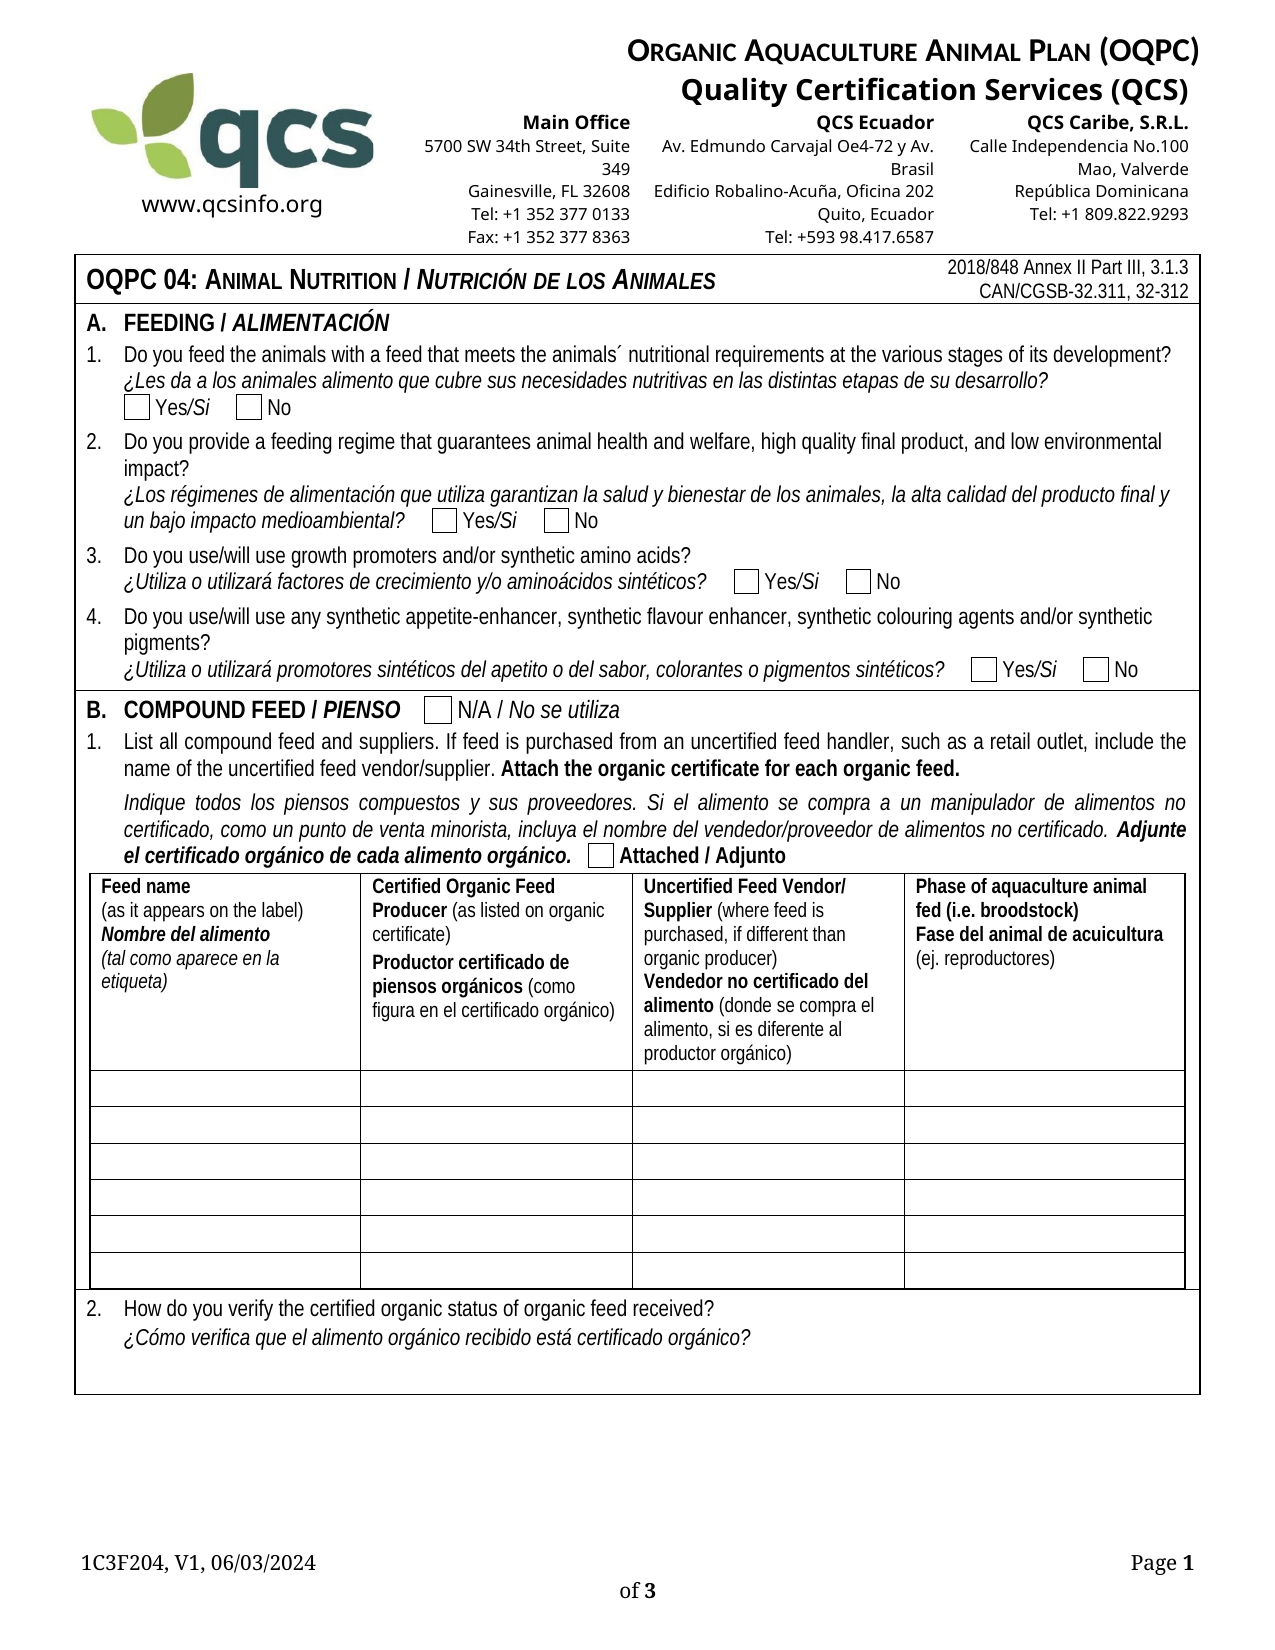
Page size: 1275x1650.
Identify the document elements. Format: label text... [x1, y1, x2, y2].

table_header 2018/848 Annex II Part III, 3.1.3 CAN/CGSB-32.311, 32-312 [842, 255, 1199, 303]
table_cell FEEDING / ALIMENTACIÓN Do you feed the animals with a feed that meets the animals´ nutritional requirements at the various stages of its development? ¿Les da a los animales alimento que cubre sus necesidades nutritivas en las distintas etapas de su desarrollo? Yes/Si No Do you provide a feeding regime that guarantees animal health and welfare, high quality final product, and low environmental impact? ¿Los régimenes de alimentación que utiliza garantizan la salud y bienestar de los animales, la alta calidad del producto final y un bajo impacto medioambiental? Yes/Si No Do you use/will use growth promoters and/or synthetic amino acids? ¿Utiliza o utilizará factores de crecimiento y/o aminoácidos sintéticos? Yes/Si No Do you use/will use any synthetic appetite-enhancer, synthetic flavour enhancer, synthetic colouring agents and/or synthetic pigments? ¿Utiliza o utilizará promotores sintéticos del apetito o del sabor, colorantes o pigmentos sintéticos? Yes/Si No [76, 304, 1199, 690]
table_cell How do you verify the certified organic status of organic feed received? ¿Cómo verifica que el alimento orgánico recibido está certificado orgánico? [76, 1290, 1199, 1394]
picture [91, 73, 374, 188]
table_header OQPC 04: Animal Nutrition / Nutrición de los Animales [76, 255, 842, 303]
table_cell COMPOUND FEED / PIENSO N/A / No se utiliza List all compound feed and suppliers. If feed is purchased from an uncertified feed handler, such as a retail outlet, include the name of the uncertified feed vendor/supplier. Attach the organic certificate for each organic feed. Indique todos los piensos compuestos y sus proveedores. Si el alimento se compra a un manipulador de alimentos no certificado, como un punto de venta minorista, incluya el nombre del vendedor/proveedor de alimentos no certificado. Adjunte el certificado orgánico de cada alimento orgánico. Attached / Adjunto [76, 691, 1199, 1289]
